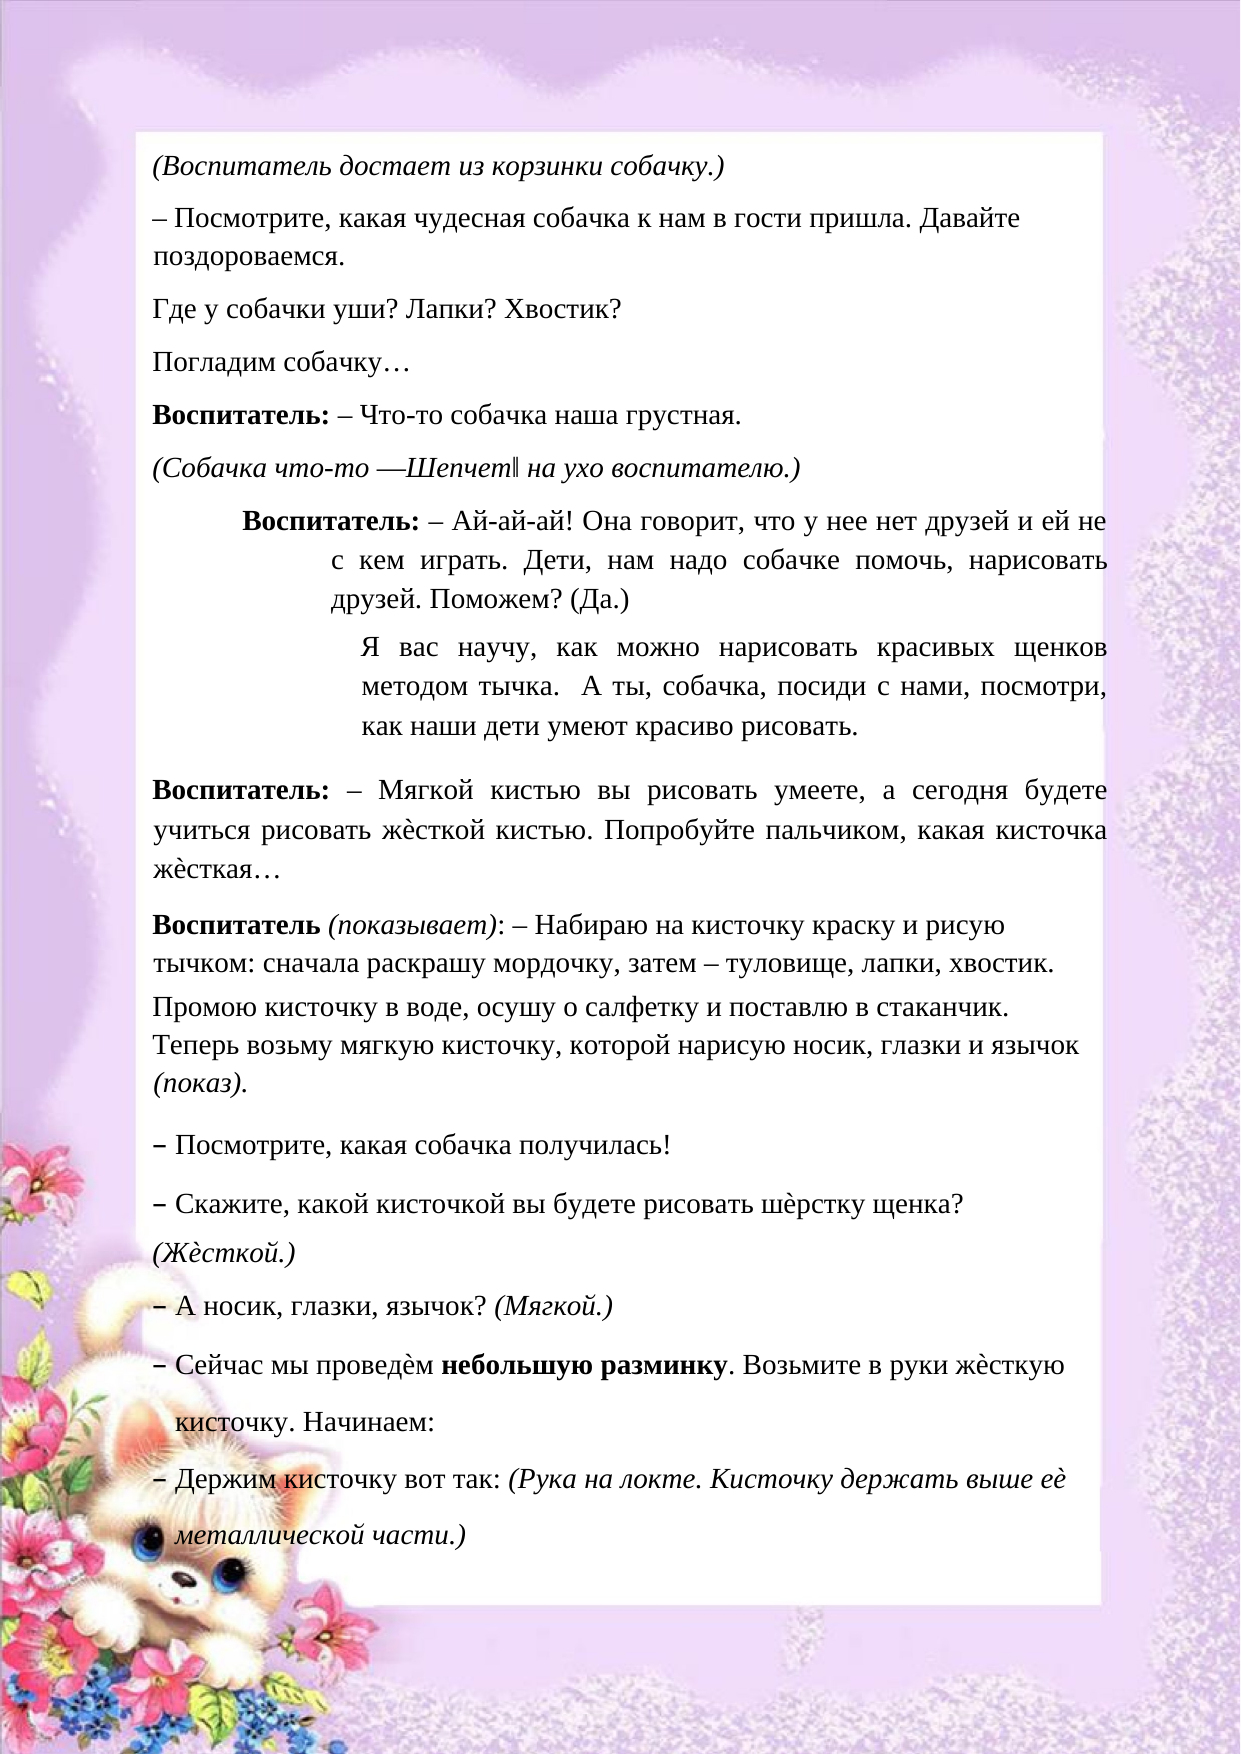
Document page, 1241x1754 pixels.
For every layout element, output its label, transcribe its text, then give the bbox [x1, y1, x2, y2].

text Воспитатель: – Мягкой кистью вы рисовать умеете, а сегодня будете учиться рисовать жѐсткой кистью. Попробуйте пальчиком, какая кисточка жѐсткая… [152, 772, 1108, 885]
text Воспитатель: – Что-то собачка наша грустная. [152, 397, 1108, 430]
text Промою кисточку в воде, осушу о салфетку и поставлю в стаканчик. [152, 989, 1108, 1022]
text – Посмотрите, какая чудесная собачка к нам в гости пришла. Давайте поздороваемся. [152, 200, 1108, 272]
list А носик, глазки, язычок? (Мягкой.) [152, 1284, 1108, 1324]
text Теперь возьму мягкую кисточку, которой нарисую носик, глазки и язычок (показ). [152, 1027, 1108, 1099]
list Держим кисточку вот так: (Рука на локте. Кисточку держать выше еѐ металлической части.) [152, 1458, 1108, 1551]
text Воспитатель (показывает): – Набираю на кисточку краску и рисую тычком: сначала раскрашу мордочку, затем – туловище, лапки, хвостик. [152, 907, 1108, 979]
text Где у собачки уши? Лапки? Хвостик? [152, 291, 1108, 325]
list Посмотрите, какая собачка получилась! [152, 1123, 1108, 1163]
text Погладим собачку… [152, 344, 1108, 378]
text Воспитатель: – Ай-ай-ай! Она говорит, что у нее нет друзей и ей не с кем играть. Дети, нам надо собачке помочь, нарисовать друзей. Поможем? (Да.) [242, 503, 1108, 615]
list Сейчас мы проведѐм небольшую разминку. Возьмите в руки жѐсткую кисточку. Начинаем: [152, 1343, 1108, 1437]
text (Собачка что-то ―Шепчет‖ на ухо воспитателю.) [152, 450, 1121, 483]
picture [0, 0, 1241, 1754]
text (Воспитатель достает из корзинки собачку.) [152, 148, 1121, 181]
text (Жѐсткой.) [152, 1235, 1121, 1269]
text Я вас научу, как можно нарисовать красивых щенков методом тычка. А ты, собачка, посиди с нами, посмотри, как наши дети умеют красиво рисовать. [360, 629, 1108, 741]
list Скажите, какой кисточкой вы будете рисовать шѐрстку щенка? [152, 1182, 1108, 1222]
